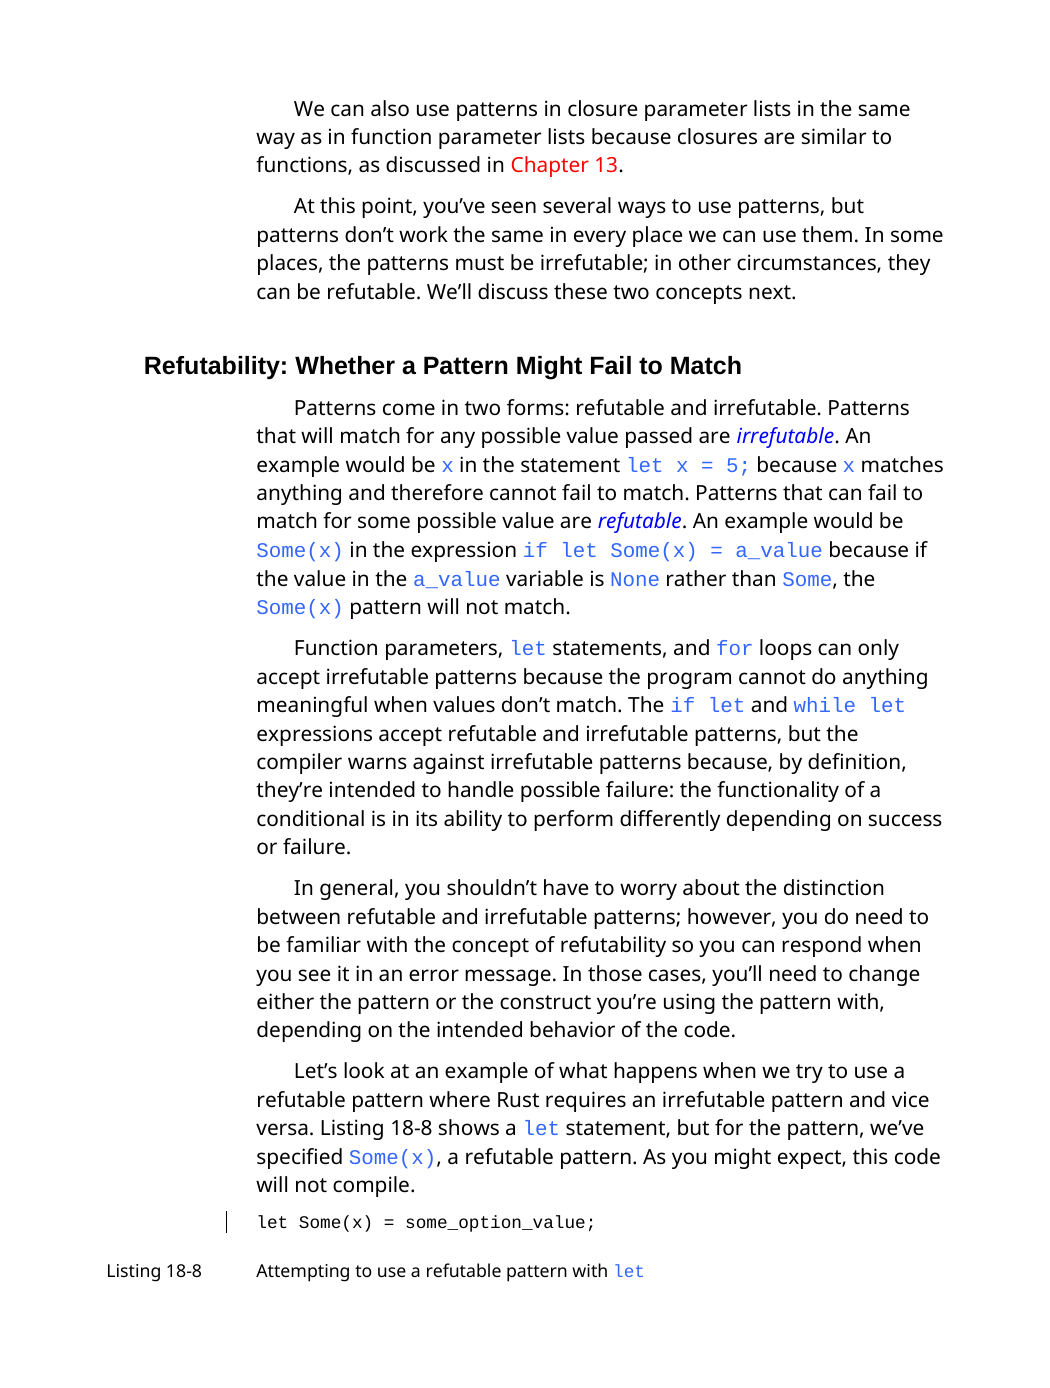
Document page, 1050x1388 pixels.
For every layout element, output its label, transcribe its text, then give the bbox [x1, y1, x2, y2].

list Attempting to use a refutable pattern with let [106, 1258, 950, 1283]
text Patterns come in two forms: refutable and irrefutable. Patterns that will match for any possible value passed are irrefutable. An example would be x in the statement let x = 5; because x matches anything and therefore cannot fail to match. Patterns that can fail to match for some possible value are refutable. An example would be Some(x) in the expression if let Some(x) = a_value because if the value in the a_value variable is None rather than Some, the Some(x) pattern will not match. [256, 393, 950, 621]
text Function parameters, let statements, and for loops can only accept irrefutable patterns because the program cannot do anything meaningful when values don’t match. The if let and while let expressions accept refutable and irrefutable patterns, but the compiler warns against irrefutable patterns because, by definition, they’re intended to handle possible failure: the functionality of a conditional is in its ability to perform differently depending on success or failure. [256, 633, 950, 861]
text In general, you shouldn’t have to worry about the distinction between refutable and irrefutable patterns; however, you do need to be familiar with the concept of refutability so you can respond when you see it in an error message. In those cases, you’ll need to change either the pattern or the construct you’re using the pattern with, depending on the intended behavior of the code. [256, 873, 950, 1044]
text let Some(x) = some_option_value; [227, 1211, 950, 1233]
text We can also use patterns in closure parameter lists in the same way as in function parameter lists because closures are similar to functions, as discussed in Chapter 13. [256, 94, 950, 179]
text Refutability: Whether a Pattern Might Fail to Match [144, 349, 950, 380]
text At this point, you’ve seen several ways to use patterns, but patterns don’t work the same in every place we can use them. In some places, the patterns must be irrefutable; in other circumstances, they can be refutable. We’ll discuss these two concepts next. [256, 192, 950, 305]
text Let’s look at an example of what happens when we try to use a refutable pattern where Rust requires an irrefutable pattern and vice versa. Listing 18-8 shows a let statement, but for the pattern, we’ve specified Some(x), a refutable pattern. As you might expect, this code will not compile. [256, 1057, 950, 1199]
